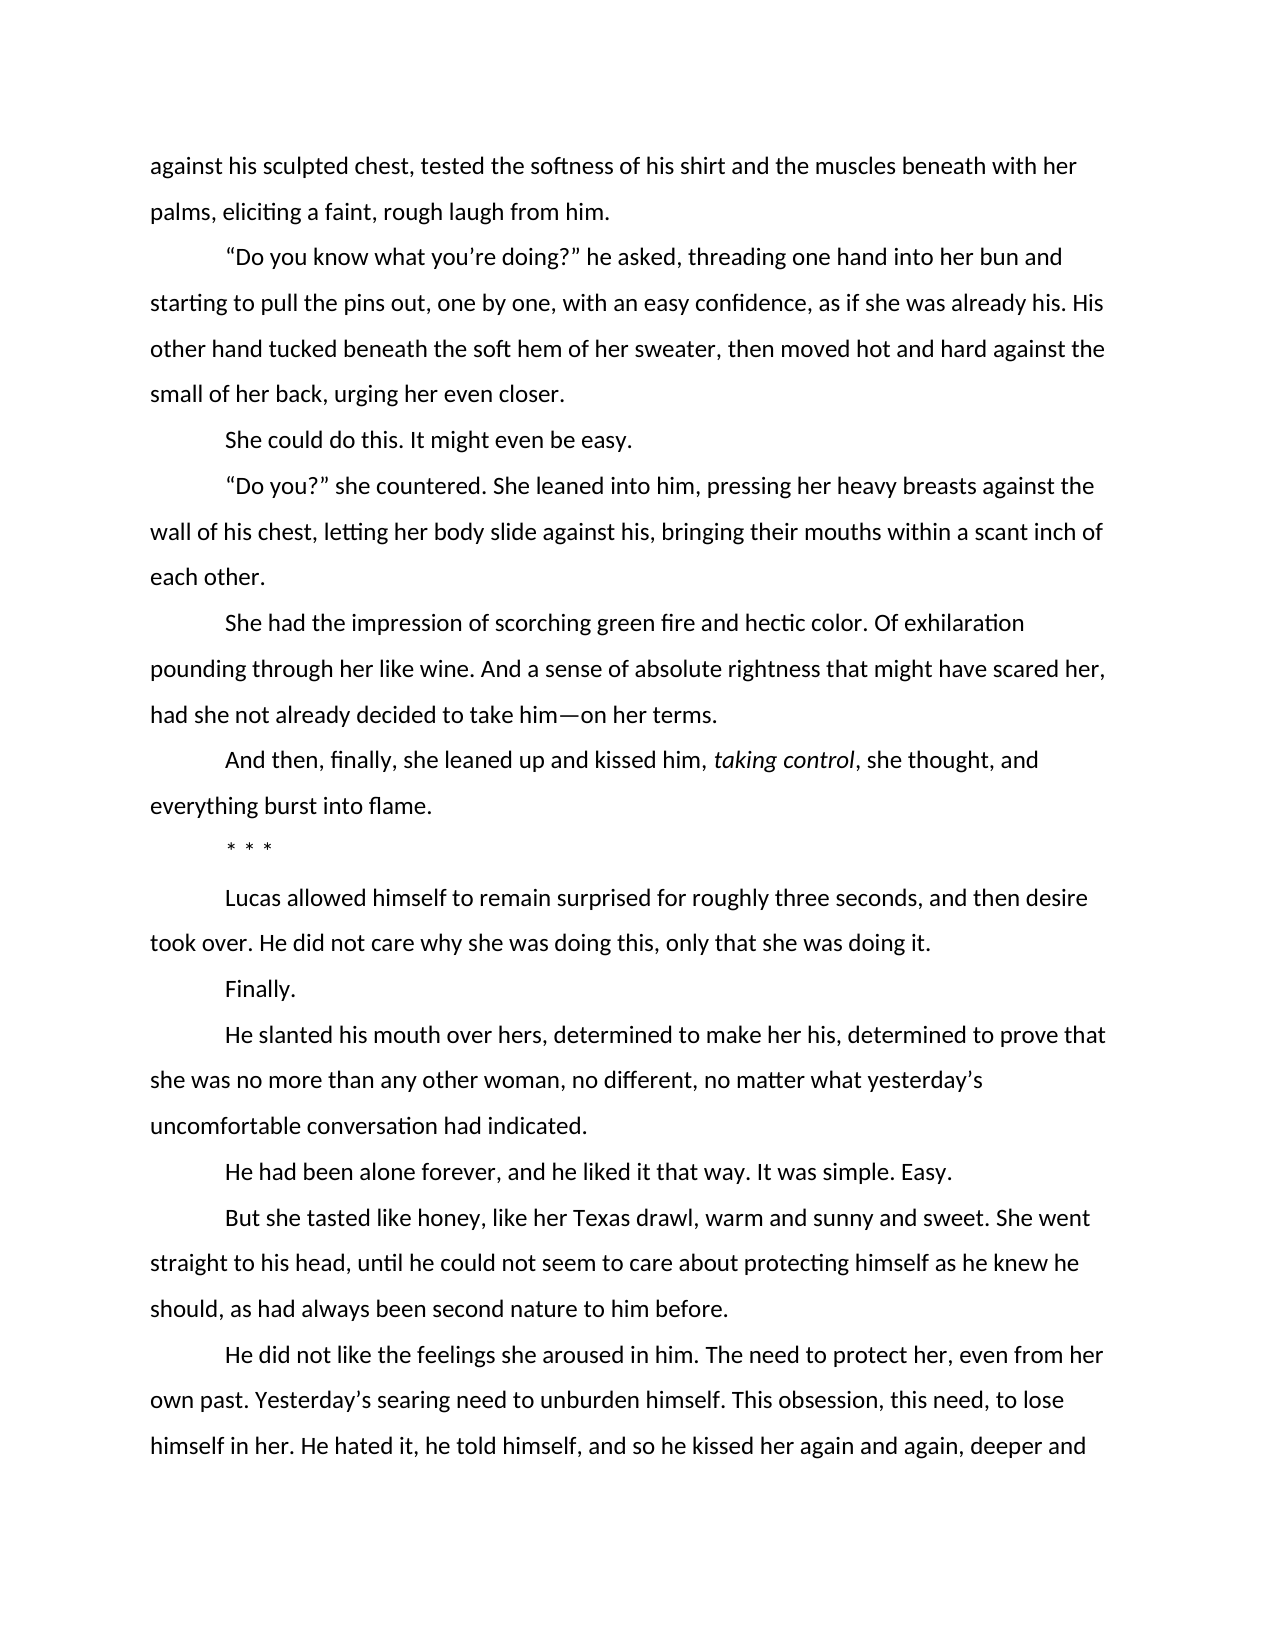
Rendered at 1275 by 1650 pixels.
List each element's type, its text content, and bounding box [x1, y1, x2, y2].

text She could do this. It might even be easy. [150, 424, 1125, 455]
text Finally. [150, 973, 1125, 1004]
text “Do you?” she countered. She leaned into him, pressing her heavy breasts against the wall of his chest, letting her body slide against his, bringing their mouths within a scant inch of each other. [150, 470, 1125, 592]
text * * * [150, 836, 1125, 866]
text Lucas allowed himself to remain surprised for roughly three seconds, and then desire took over. He did not care why she was doing this, only that she was doing it. [150, 882, 1125, 958]
text She had the impression of scorching green fire and hectic color. Of exhilaration pounding through her like wine. And a sense of absolute rightness that might have scared her, had she not already decided to take him—on her terms. [150, 607, 1125, 729]
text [150, 1339, 1125, 1461]
text He slanted his mouth over hers, determined to make her his, determined to prove that she was no more than any other woman, no different, no matter what yesterday’s uncomfortable conversation had indicated. [150, 1019, 1125, 1141]
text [150, 150, 1125, 226]
text But she tasted like honey, like her Texas drawl, warm and sunny and sweet. She went straight to his head, until he could not seem to care about protecting himself as he knew he should, as had always been second nature to him before. [150, 1202, 1125, 1324]
text And then, finally, she leaned up and kissed him, taking control, she thought, and everything burst into flame. [150, 744, 1125, 821]
text “Do you know what you’re doing?” he asked, threading one hand into her bun and starting to pull the pins out, one by one, with an easy confidence, as if she was already his. His other hand tucked beneath the soft hem of her sweater, then moved hot and hard against the small of her back, urging her even closer. [150, 241, 1125, 409]
text He had been alone forever, and he liked it that way. It was simple. Easy. [150, 1156, 1125, 1187]
